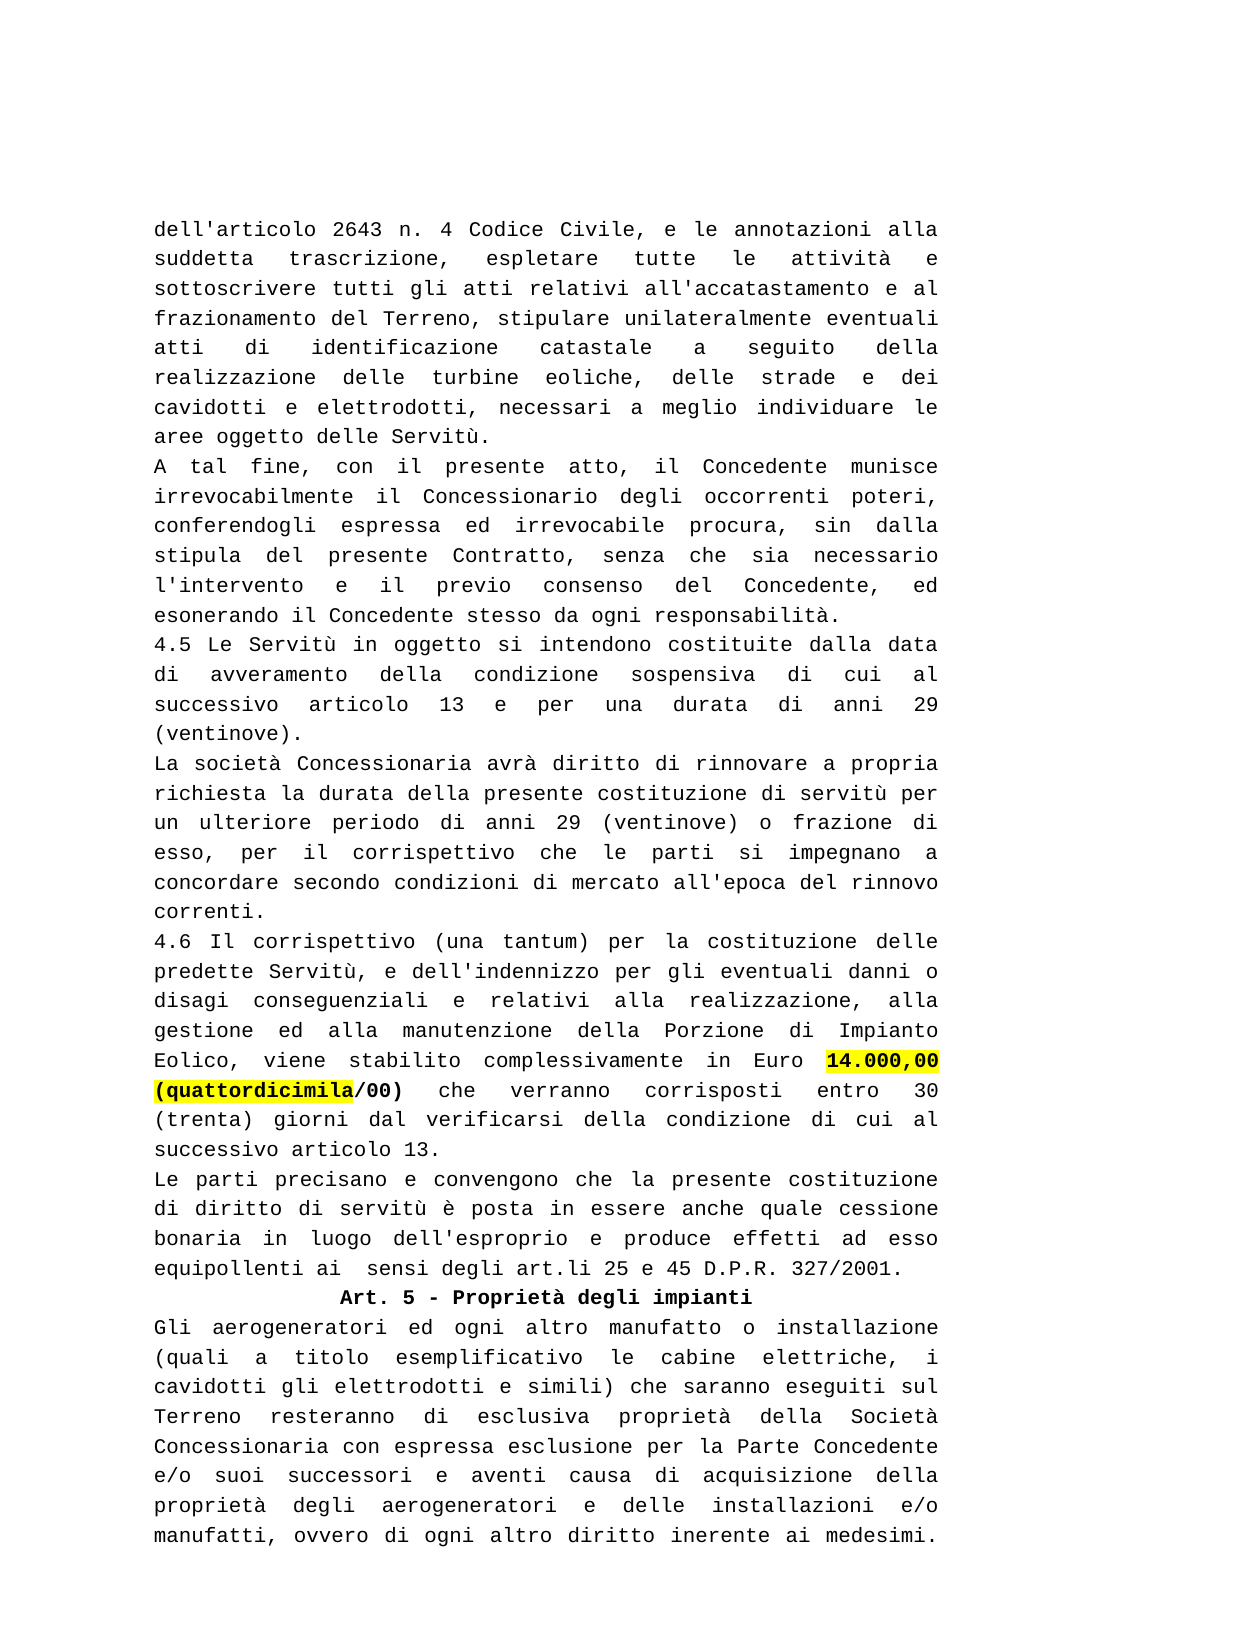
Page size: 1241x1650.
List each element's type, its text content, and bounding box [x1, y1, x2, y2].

text Art. 5 - Proprietà degli impianti [153, 1281, 939, 1311]
text 4.6 Il corrispettivo (una tantum) per la costituzione delle predette Servitù, e dell'indennizzo per gli eventuali danni o disagi conseguenziali e relativi alla realizzazione, alla gestione ed alla manutenzione della Porzione di Impianto Eolico, viene stabilito complessivamente in Euro 14.000,00 (quattordicimila/00) che verranno corrisposti entro 30 (trenta) giorni dal verificarsi della condizione di cui al successivo articolo 13. [153, 925, 939, 1163]
text La società Concessionaria avrà diritto di rinnovare a propria richiesta la durata della presente costituzione di servitù per un ulteriore periodo di anni 29 (ventinove) o frazione di esso, per il corrispettivo che le parti si impegnano a concordare secondo condizioni di mercato all'epoca del rinnovo correnti. [153, 747, 939, 925]
text 4.5 Le Servitù in oggetto si intendono costituite dalla data di avveramento della condizione sospensiva di cui al successivo articolo 13 e per una durata di anni 29 (ventinove). [153, 628, 939, 747]
text A tal fine, con il presente atto, il Concedente munisce irrevocabilmente il Concessionario degli occorrenti poteri, conferendogli espressa ed irrevocabile procura, sin dalla stipula del presente Contratto, senza che sia necessario l'intervento e il previo consenso del Concedente, ed esonerando il Concedente stesso da ogni responsabilità. [153, 450, 939, 628]
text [153, 213, 939, 450]
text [153, 1311, 939, 1548]
text Le parti precisano e convengono che la presente costituzione di diritto di servitù è posta in essere anche quale cessione bonaria in luogo dell'esproprio e produce effetti ad esso equipollenti ai sensi degli art.li 25 e 45 D.P.R. 327/2001. [153, 1163, 939, 1281]
